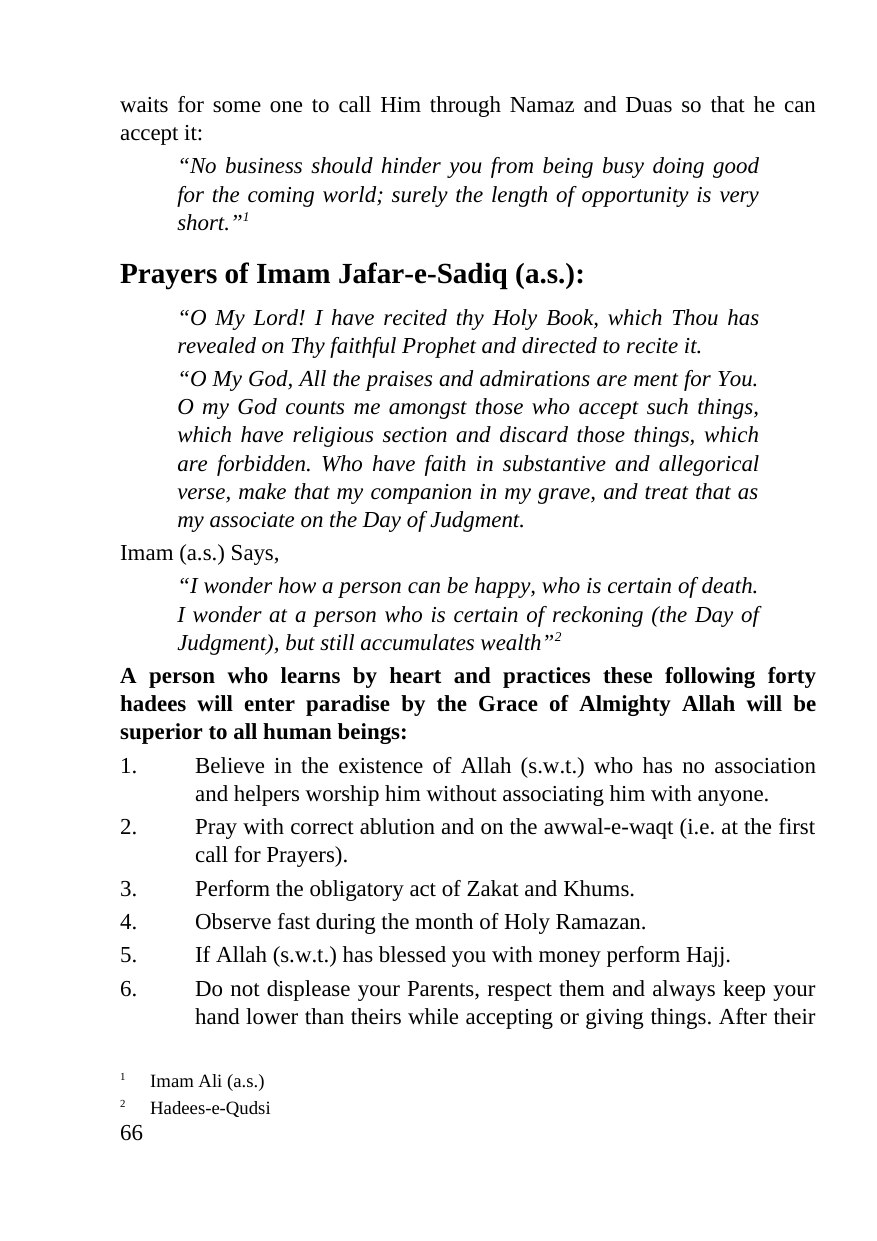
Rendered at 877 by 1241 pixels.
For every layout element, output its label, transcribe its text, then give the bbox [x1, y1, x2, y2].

text “O My God, All the praises and admirations are ment for You. O my God counts me amongst those who accept such things, which have religious section and discard those things, which are forbidden. Who have faith in substantive and allegorical verse, make that my companion in my grave, and treat that as my associate on the Day of Judgment. [177, 364, 760, 533]
text 4. Observe fast during the month of Holy Ramazan. [120, 907, 817, 935]
subtitle Prayers of Imam Jafar-e-Sadiq (a.s.): [120, 257, 817, 290]
text 1. Believe in the existence of Allah (s.w.t.) who has no association and helpers worship him without associating him with anyone. [120, 751, 817, 807]
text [120, 90, 817, 146]
text Imam (a.s.) Says, [120, 538, 817, 566]
text 2. Pray with correct ablution and on the awwal-e-waqt (i.e. at the first call for Prayers). [120, 812, 817, 868]
text 3. Perform the obligatory act of Zakat and Khums. [120, 873, 817, 902]
text A person who learns by heart and practices these following forty hadees will enter paradise by the Grace of Almighty Allah will be superior to all human beings: [120, 661, 817, 745]
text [120, 973, 817, 1030]
text “O My Lord! I have recited thy Holy Book, which Thou has revealed on Thy faithful Prophet and directed to recite it. [177, 303, 760, 359]
text 5. If Allah (s.w.t.) has blessed you with money perform Hajj. [120, 940, 817, 968]
text “I wonder how a person can be happy, who is certain of death. I wonder at a person who is certain of reckoning (the Day of Judgment), but still accumulates wealth” [177, 571, 760, 656]
text “No business should hinder you from being busy doing good for the coming world; surely the length of opportunity is very short.” [177, 151, 760, 236]
